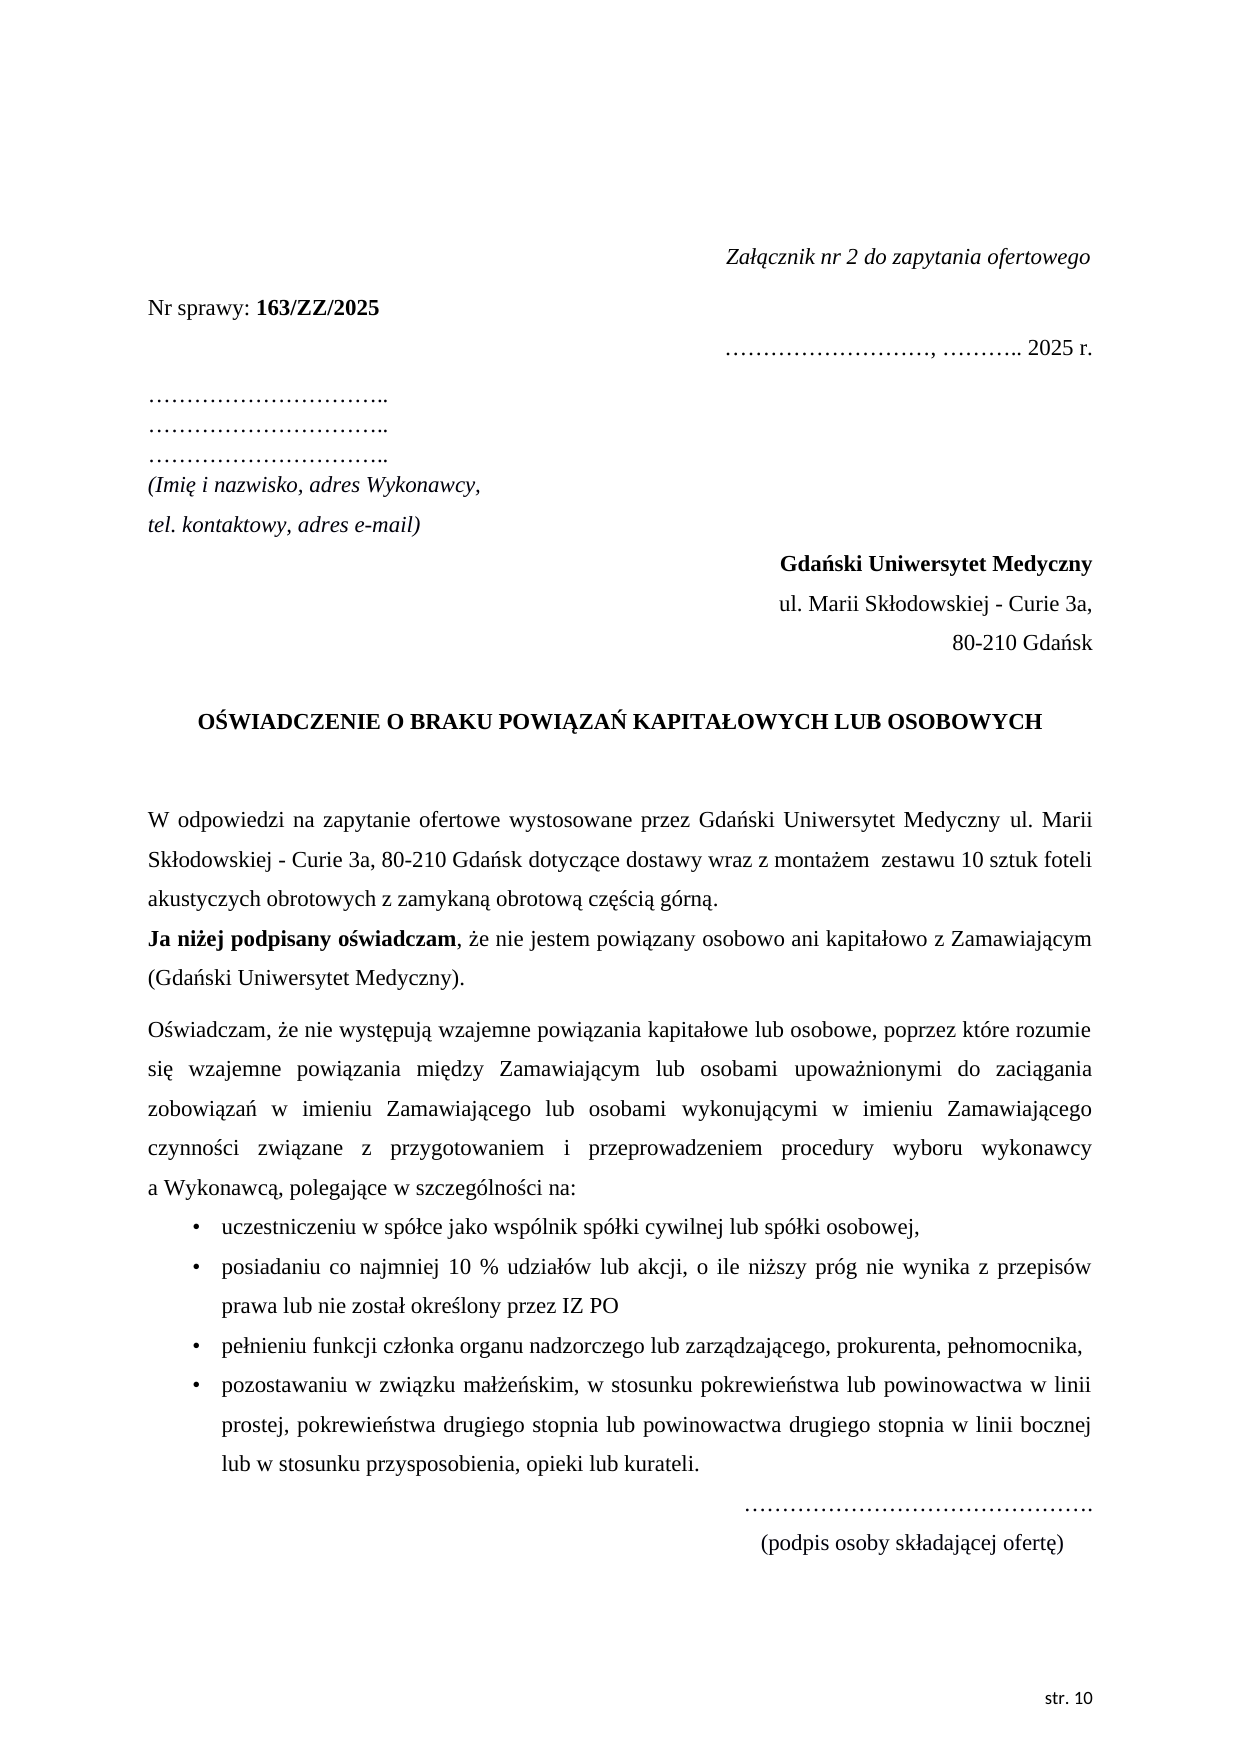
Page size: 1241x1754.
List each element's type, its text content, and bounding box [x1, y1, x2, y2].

text (podpis osoby składającej ofertę) [148, 1529, 1093, 1556]
text 80-210 Gdańsk [148, 629, 1093, 656]
text Nr sprawy: 163/ZZ/2025 [148, 294, 1093, 320]
text Oświadczam, że nie występują wzajemne powiązania kapitałowe lub osobowe, poprzez które rozumie się wzajemne powiązania między Zamawiającym lub osobami upoważnionymi do zaciągania zobowiązań w imieniu Zamawiającego lub osobami wykonującymi w imieniu Zamawiającego czynności związane z przygotowaniem i przeprowadzeniem procedury wyboru wykonawcy a Wykonawcą, polegające w szczególności na: [148, 1016, 1093, 1200]
text tel. kontaktowy, adres e-mail) [148, 511, 1093, 537]
text OŚWIADCZENIE O BRAKU POWIĄZAŃ KAPITAŁOWYCH LUB OSOBOWYCH [148, 708, 1093, 734]
text Ja niżej podpisany oświadczam, że nie jestem powiązany osobowo ani kapitałowo z Zamawiającym (Gdański Uniwersytet Medyczny). [148, 924, 1093, 990]
text (Imię i nazwisko, adres Wykonawcy, [148, 471, 1093, 498]
text ………………………………………. [148, 1490, 1093, 1516]
text ………………………, ……….. 2025 r. [148, 333, 1093, 360]
text ………………………….. [148, 381, 1093, 407]
list pełnieniu funkcji członka organu nadzorczego lub zarządzającego, prokurenta, pełnomocnika, [192, 1332, 1093, 1358]
text ………………………….. [148, 441, 1093, 467]
text Załącznik nr 2 do zapytania ofertowego [148, 243, 1093, 269]
text ………………………….. [148, 411, 1093, 437]
list pozostawaniu w związku małżeńskim, w stosunku pokrewieństwa lub powinowactwa w linii prostej, pokrewieństwa drugiego stopnia lub powinowactwa drugiego stopnia w linii bocznej lub w stosunku przysposobienia, opieki lub kurateli. [192, 1371, 1093, 1477]
text ul. Marii Skłodowskiej - Curie 3a, [148, 590, 1093, 616]
list posiadaniu co najmniej 10 % udziałów lub akcji, o ile niższy próg nie wynika z przepisów prawa lub nie został określony przez IZ PO [192, 1253, 1093, 1319]
text W odpowiedzi na zapytanie ofertowe wystosowane przez Gdański Uniwersytet Medyczny ul. Marii Skłodowskiej - Curie 3a, 80-210 Gdańsk dotyczące dostawy wraz z montażem zestawu 10 sztuk foteli akustyczych obrotowych z zamykaną obrotową częścią górną. [148, 806, 1093, 911]
list uczestniczeniu w spółce jako wspólnik spółki cywilnej lub spółki osobowej, [192, 1213, 1093, 1240]
text Gdański Uniwersytet Medyczny [148, 550, 1093, 577]
